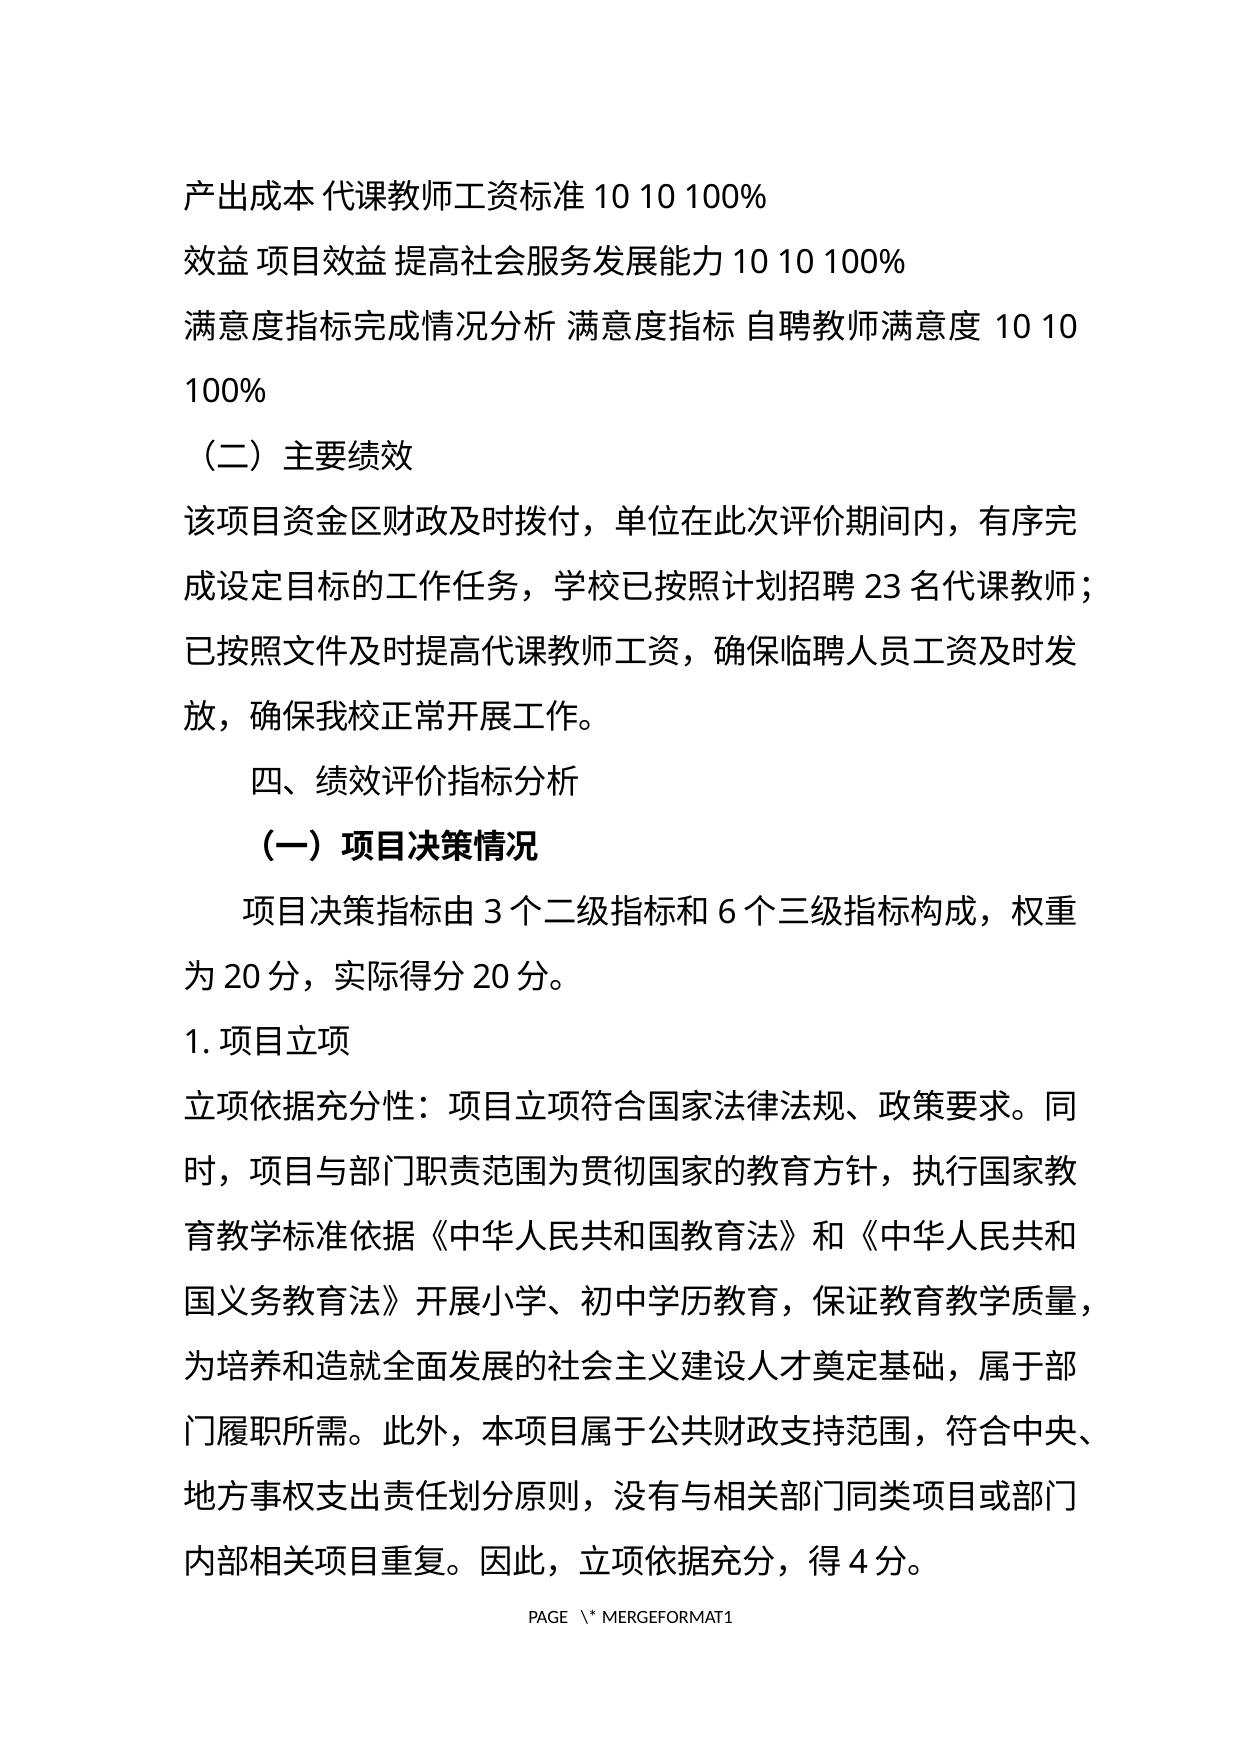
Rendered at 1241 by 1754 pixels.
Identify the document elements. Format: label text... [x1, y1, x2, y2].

text 四、绩效评价指标分析 [183, 747, 1078, 812]
text （一）项目决策情况 [183, 812, 1078, 877]
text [183, 162, 1078, 747]
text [183, 877, 1078, 1592]
